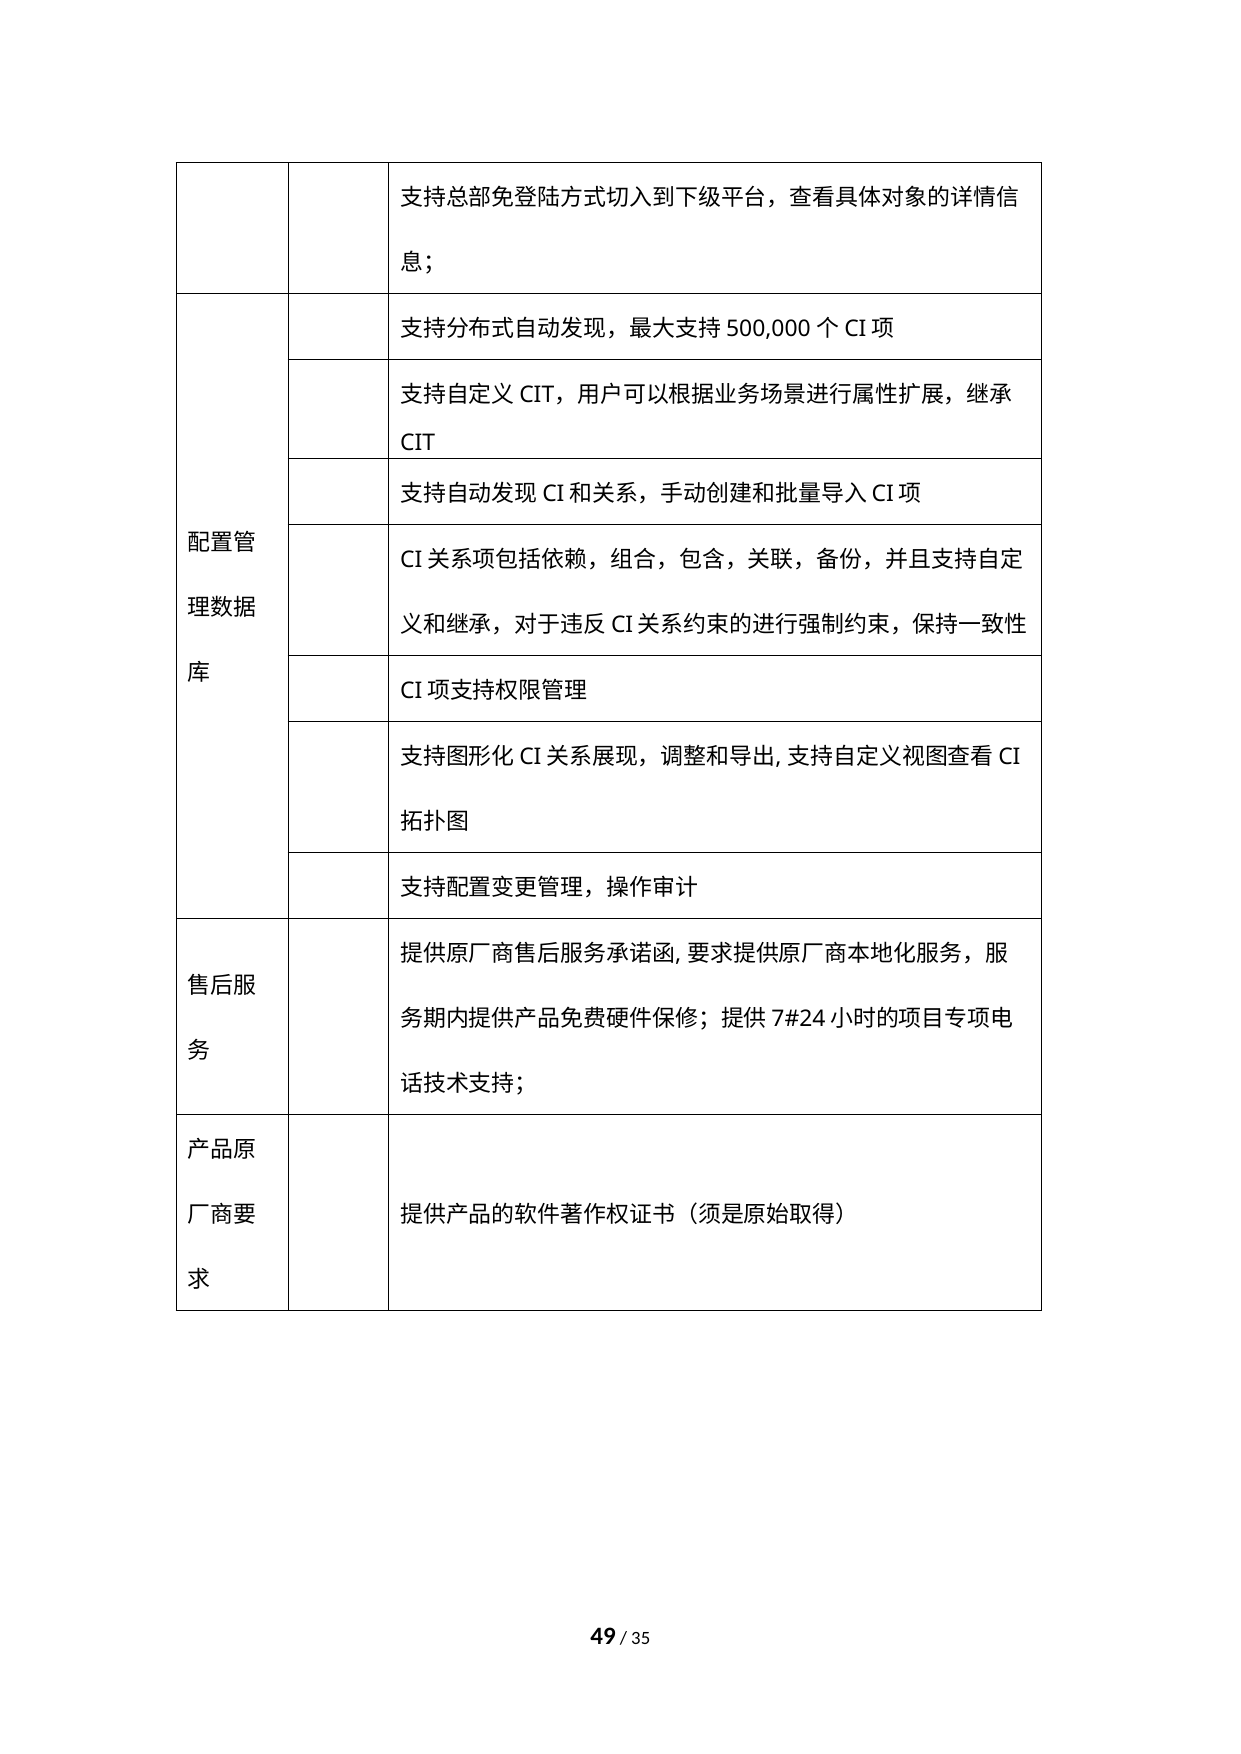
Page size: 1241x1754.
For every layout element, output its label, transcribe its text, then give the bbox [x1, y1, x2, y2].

table_cell CI关系项包括依赖，组合，包含，关联，备份，并且支持自定义和继承，对于违反CI关系约束的进行强制约束，保持一致性 [389, 525, 1041, 655]
table_cell [289, 1115, 388, 1310]
table_cell 配置管理数据库 [177, 294, 288, 918]
table_cell [289, 853, 388, 918]
table_cell [289, 656, 388, 721]
table_cell 支持图形化CI关系展现，调整和导出, 支持自定义视图查看CI拓扑图 [389, 722, 1041, 852]
table_cell 提供原厂商售后服务承诺函, 要求提供原厂商本地化服务，服务期内提供产品免费硬件保修；提供7#24小时的项目专项电话技术支持； [389, 919, 1041, 1114]
table_cell 提供产品的软件著作权证书（须是原始取得） [389, 1115, 1041, 1310]
table_cell [289, 722, 388, 852]
table_cell 支持自动发现CI和关系，手动创建和批量导入CI项 [389, 459, 1041, 524]
table_cell 支持分布式自动发现，最大支持 500,000 个CI项 [389, 294, 1041, 359]
table_cell CI项支持权限管理 [389, 656, 1041, 721]
table_cell 支持总部免登陆方式切入到下级平台，查看具体对象的详情信息； [389, 163, 1041, 293]
table_cell [289, 294, 388, 359]
table_cell 支持配置变更管理，操作审计 [389, 853, 1041, 918]
table_cell [289, 163, 388, 293]
table_cell 产品原厂商要求 [177, 1115, 288, 1310]
table_cell 售后服务 [177, 919, 288, 1114]
table_cell [289, 360, 388, 458]
table_cell 支持自定义CIT，用户可以根据业务场景进行属性扩展，继承CIT [389, 360, 1041, 458]
table_cell [289, 919, 388, 1114]
table_cell [289, 525, 388, 655]
table_cell [289, 459, 388, 524]
